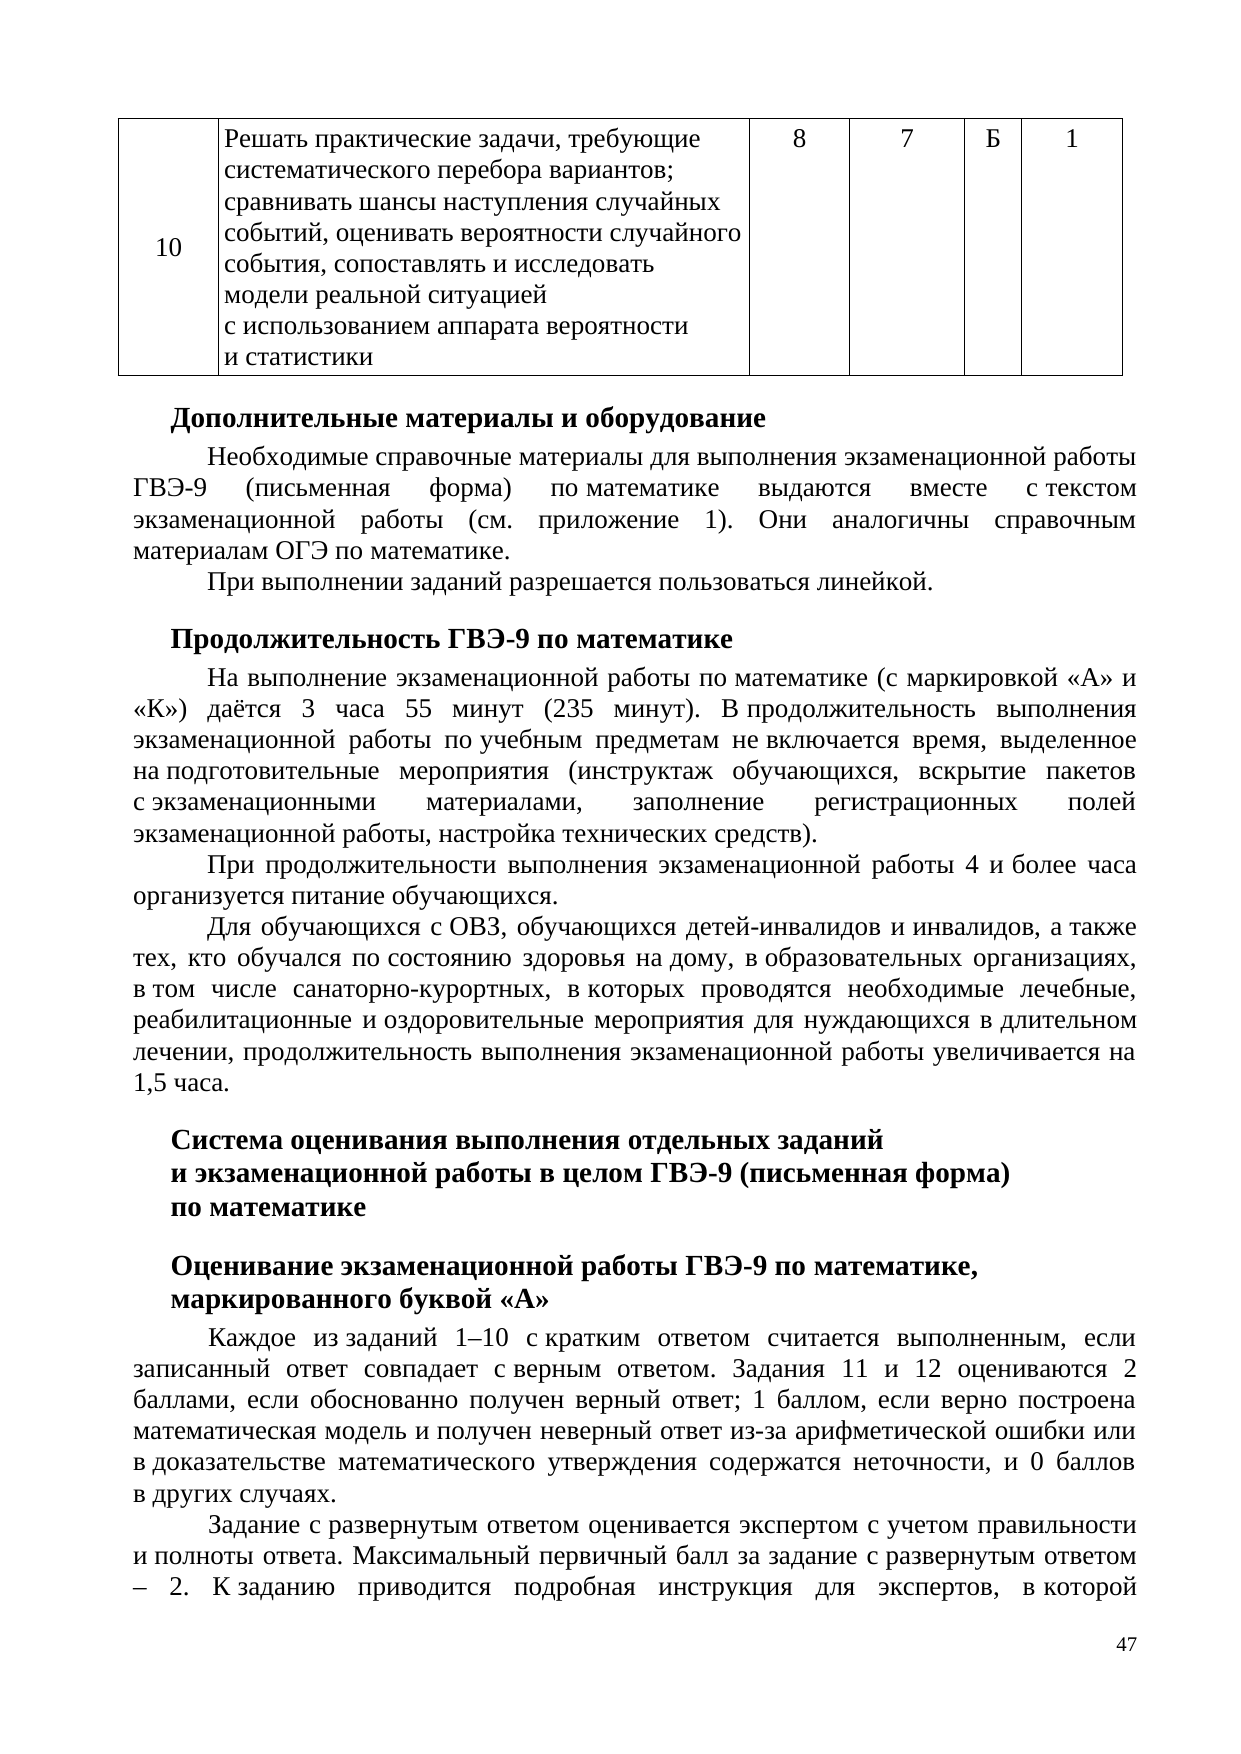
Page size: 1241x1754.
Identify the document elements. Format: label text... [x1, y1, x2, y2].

subtitle Система оценивания выполнения отдельных заданий и экзаменационной работы в целом ГВЭ-9 (письменная форма) по математике [170, 1122, 1137, 1223]
text При продолжительности выполнения экзаменационной работы 4 и более часа организуется питание обучающихся. [133, 848, 1137, 910]
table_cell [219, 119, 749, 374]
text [133, 1508, 1137, 1601]
subtitle Оценивание экзаменационной работы ГВЭ-9 по математике, маркированного буквой «А» [170, 1248, 1137, 1315]
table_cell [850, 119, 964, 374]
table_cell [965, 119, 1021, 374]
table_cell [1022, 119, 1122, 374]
text Для обучающихся с ОВЗ, обучающихся детей-инвалидов и инвалидов, а также тех, кто обучался по состоянию здоровья на дому, в образовательных организациях, в том числе санаторно-курортных, в которых проводятся необходимые лечебные, реабилитационные и оздоровительные мероприятия для нуждающихся в длительном лечении, продолжительность выполнения экзаменационной работы увеличивается на 1,5 часа. [133, 910, 1137, 1097]
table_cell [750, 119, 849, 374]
text Необходимые справочные материалы для выполнения экзаменационной работы ГВЭ-9 (письменная форма) по математике выдаются вместе с текстом экзаменационной работы (см. приложение 1). Они аналогичны справочным материалам ОГЭ по математике. [133, 440, 1137, 565]
text Каждое из заданий 1–10 с кратким ответом считается выполненным, если записанный ответ совпадает с верным ответом. Задания 11 и 12 оцениваются 2 баллами, если обоснованно получен верный ответ; 1 баллом, если верно построена математическая модель и получен неверный ответ из-за арифметической ошибки или в доказательстве математического утверждения содержатся неточности, и 0 баллов в других случаях. [133, 1321, 1137, 1508]
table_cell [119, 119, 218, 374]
text На выполнение экзаменационной работы по математике (с маркировкой «А» и «К») даётся 3 часа 55 минут (235 минут). В продолжительность выполнения экзаменационной работы по учебным предметам не включается время, выделенное на подготовительные мероприятия (инструктаж обучающихся, вскрытие пакетов с экзаменационными материалами, заполнение регистрационных полей экзаменационной работы, настройка технических средств). [133, 661, 1137, 848]
subtitle Дополнительные материалы и оборудование [170, 401, 1137, 434]
subtitle Продолжительность ГВЭ-9 по математике [170, 621, 1137, 655]
text При выполнении заданий разрешается пользоваться линейкой. [133, 565, 1137, 596]
